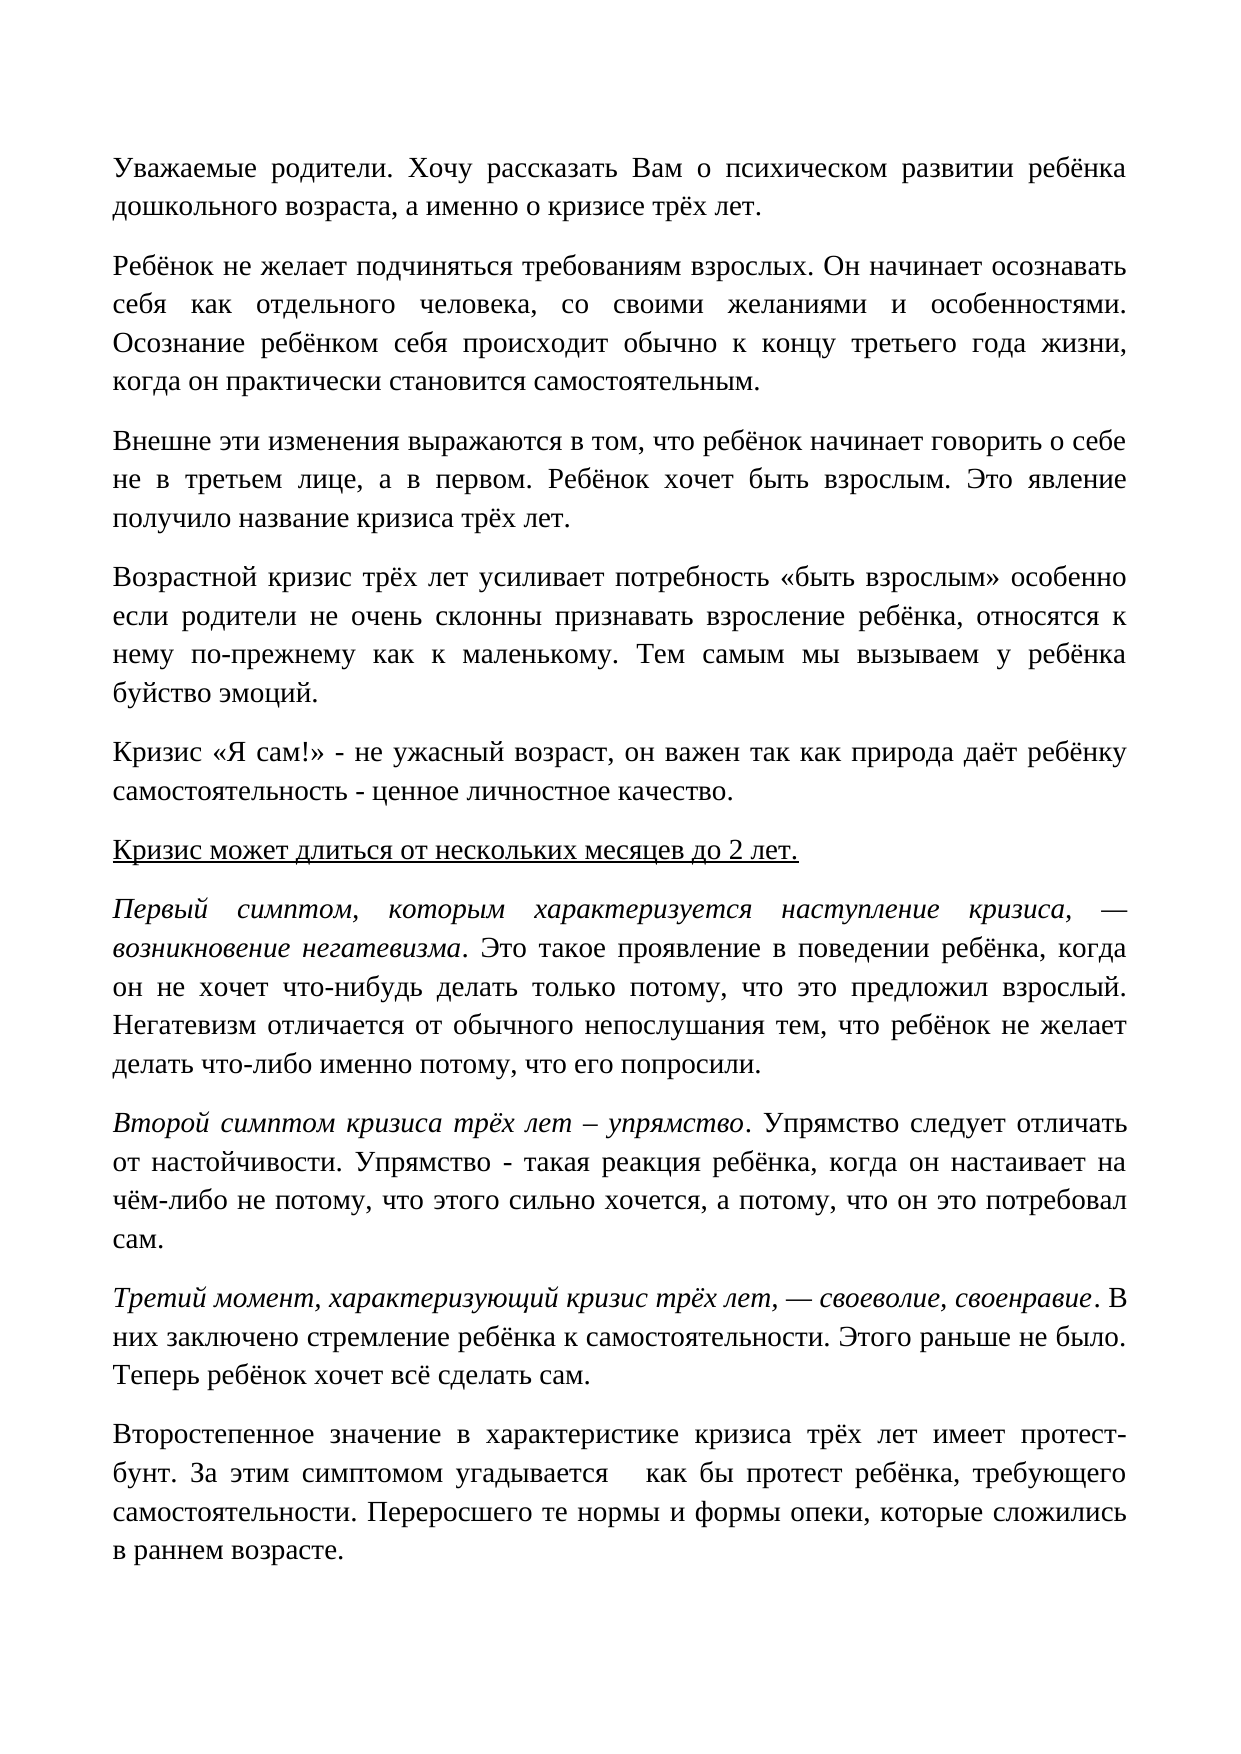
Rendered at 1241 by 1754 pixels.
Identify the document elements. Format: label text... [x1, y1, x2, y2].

text Кризис может длиться от нескольких месяцев до 2 лет. [112, 832, 1128, 866]
text Ребёнок не желает подчиняться требованиям взрослых. Он начинает осознавать себя как отдельного человека, со своими желаниями и особенностями. Осознание ребёнком себя происходит обычно к концу третьего года жизни, когда он практически становится самостоятельным. [112, 248, 1128, 397]
text Третий момент, характеризующий кризис трёх лет, — своеволие, своенравие. В них заключено стремление ребёнка к самостоятельности. Этого раньше не было. Теперь ребёнок хочет всё сделать сам. [112, 1280, 1128, 1391]
text Внешне эти изменения выражаются в том, что ребёнок начинает говорить о себе не в третьем лице, а в первом. Ребёнок хочет быть взрослым. Это явление получило название кризиса трёх лет. [112, 423, 1128, 533]
text Кризис «Я сам!» - не ужасный возраст, он важен так как природа даёт ребёнку самостоятельность - ценное личностное качество. [112, 734, 1128, 806]
text Второй симптом кризиса трёх лет – упрямство. Упрямство следует отличать от настойчивости. Упрямство - такая реакция ребёнка, когда он настаивает на чём-либо не потому, что этого сильно хочется, а потому, что он это потребовал сам. [112, 1105, 1128, 1254]
text Второстепенное значение в характеристике кризиса трёх лет имеет протест-бунт. За этим симптомом угадывается как бы протест ребёнка, требующего самостоятельности. Переросшего те нормы и формы опеки, которые сложились в раннем возрасте. [112, 1417, 1128, 1566]
text Уважаемые родители. Хочу рассказать Вам о психическом развитии ребёнка дошкольного возраста, а именно о кризисе трёх лет. [112, 150, 1128, 222]
text Первый симптом, которым характеризуется наступление кризиса, — возникновение негатевизма. Это такое проявление в поведении ребёнка, когда он не хочет что-нибудь делать только потому, что это предложил взрослый. Негатевизм отличается от обычного непослушания тем, что ребёнок не желает делать что-либо именно потому, что его попросили. [112, 892, 1128, 1079]
text Возрастной кризис трёх лет усиливает потребность «быть взрослым» особенно если родители не очень склонны признавать взросление ребёнка, относятся к нему по-прежнему как к маленькому. Тем самым мы вызываем у ребёнка буйство эмоций. [112, 559, 1128, 708]
